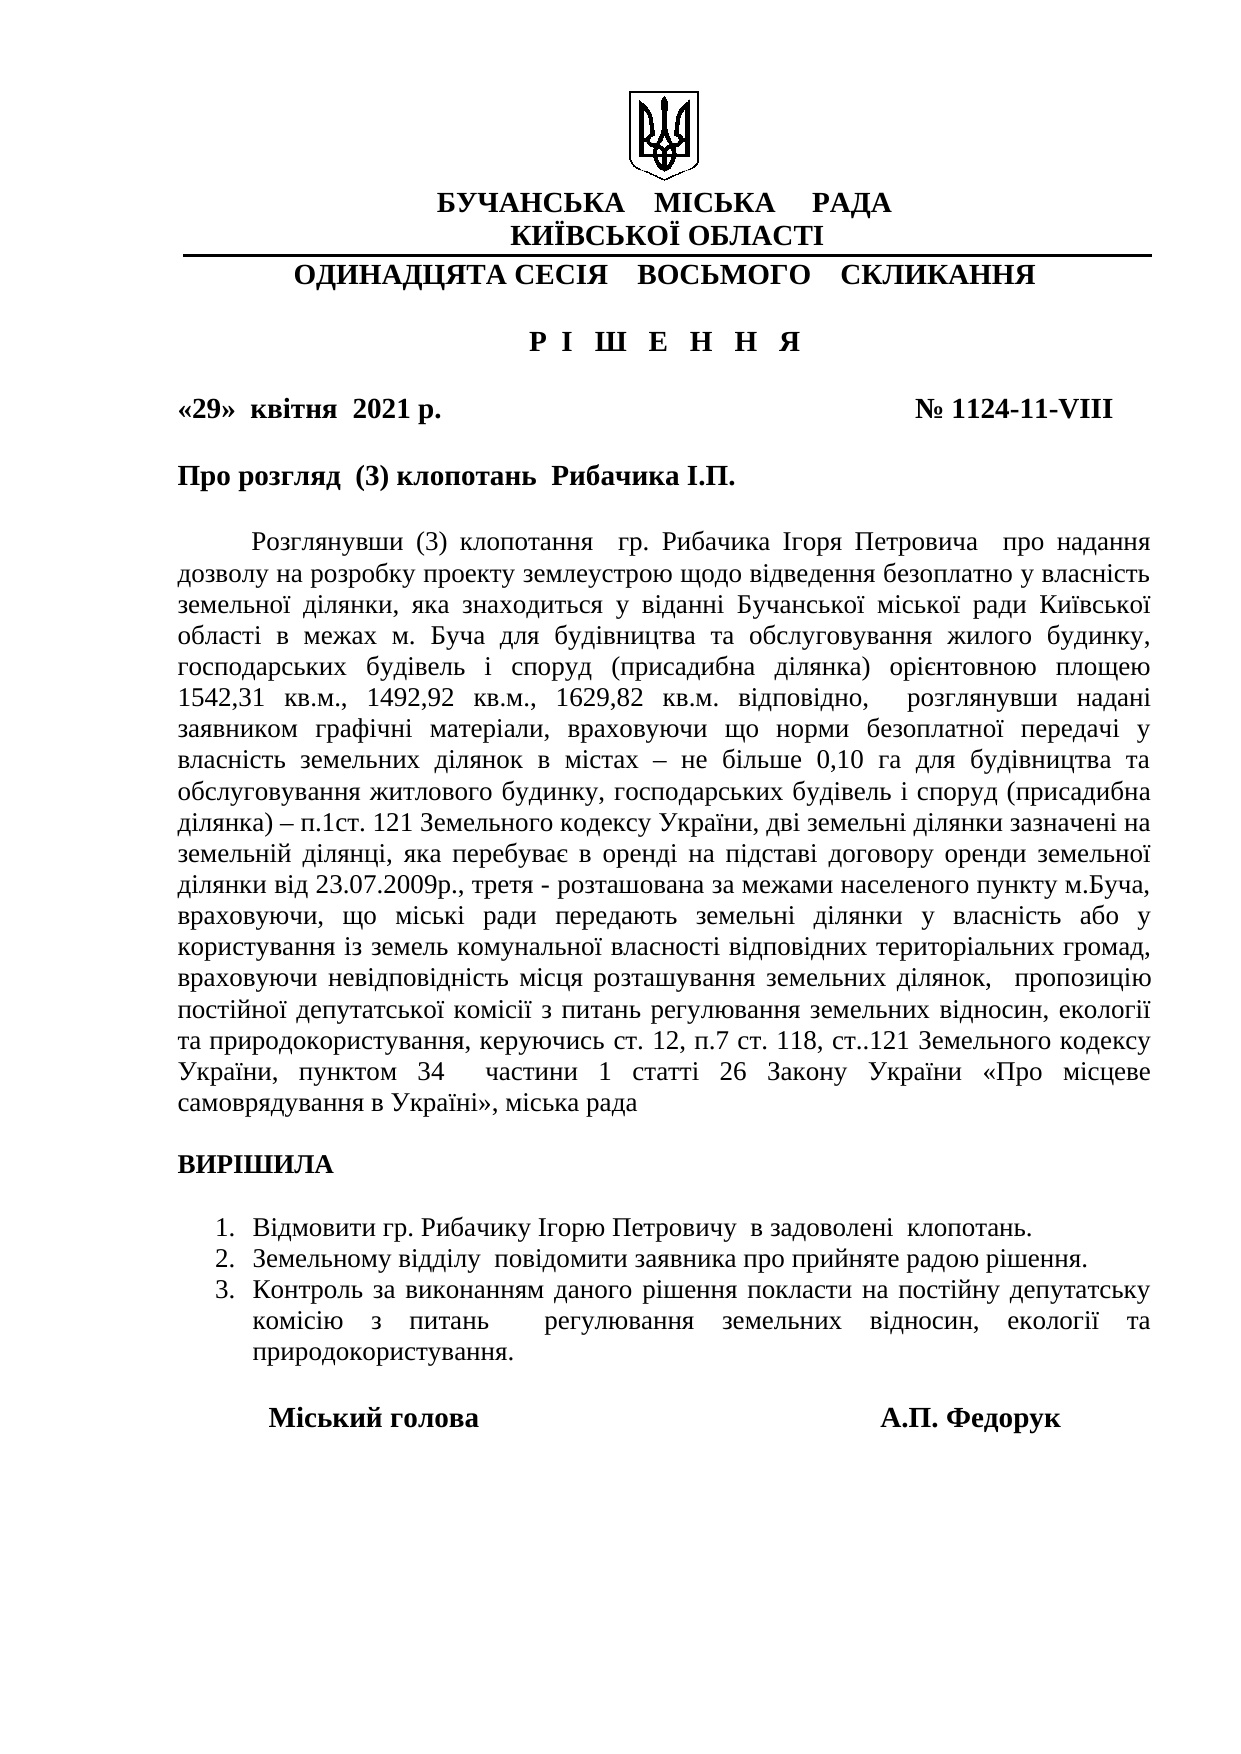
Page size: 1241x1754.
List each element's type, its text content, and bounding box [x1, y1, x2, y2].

text ВИРІШИЛА [177, 1148, 1152, 1179]
list Відмовити гр. Рибачику Ігорю Петровичу в задоволені клопотань. [215, 1211, 1152, 1242]
text ОДИНАДЦЯТА СЕСІЯ ВОСЬМОГО СКЛИКАННЯ [177, 257, 1152, 291]
text Розглянувши (3) клопотання гр. Рибачика Ігоря Петровича про надання дозволу на розробку проекту землеустрою щодо відведення безоплатно у власність земельної ділянки, яка знаходиться у віданні Бучанської міської ради Київської області в межах м. Буча для будівництва та обслуговування жилого будинку, господарських будівель і споруд (присадибна ділянка) орієнтовною площею 1542,31 кв.м., 1492,92 кв.м., 1629,82 кв.м. відповідно, розглянувши надані заявником графічні матеріали, враховуючи що норми безоплатної передачі у власність земельних ділянок в містах – не більше 0,10 га для будівництва та обслуговування житлового будинку, господарських будівель і споруд (присадибна ділянка) – п.1ст. 121 Земельного кодексу України, дві земельні ділянки зазначені на земельній ділянці, яка перебуває в оренді на підставі договору оренди земельної ділянки від 23.07.2009р., третя - розташована за межами населеного пункту м.Буча, враховуючи, що міські ради передають земельні ділянки у власність або у користування із земель комунальної власності відповідних територіальних громад, враховуючи невідповідність місця розташування земельних ділянок, пропозицію постійної депутатської комісії з питань регулювання земельних відносин, екології та природокористування, керуючись ст. 12, п.7 ст. 118, ст..121 Земельного кодексу України, пунктом 34 частини 1 статті 26 Закону України «Про місцеве самоврядування в Україні», міська рада [177, 526, 1152, 1117]
text Р І Ш Е Н Н Я [177, 324, 1152, 358]
list Земельному відділу повідомити заявника про прийняте радою рішення. [215, 1242, 1152, 1273]
list Контроль за виконанням даного рішення покласти на постійну депутатську комісію з питань регулювання земельних відносин, екології та природокористування. [215, 1273, 1152, 1366]
text Міський голова А.П. Федорук [177, 1400, 1152, 1433]
text БУЧАНСЬКА МІСЬКА РАДА [177, 185, 1152, 218]
text КИЇВСЬКОЇ ОБЛАСТІ [183, 218, 1152, 254]
text «29» квітня 2021 р. № 1124-11-VIII [177, 391, 1152, 425]
text Про розгляд (3) клопотань Рибачика І.П. [177, 458, 1152, 492]
